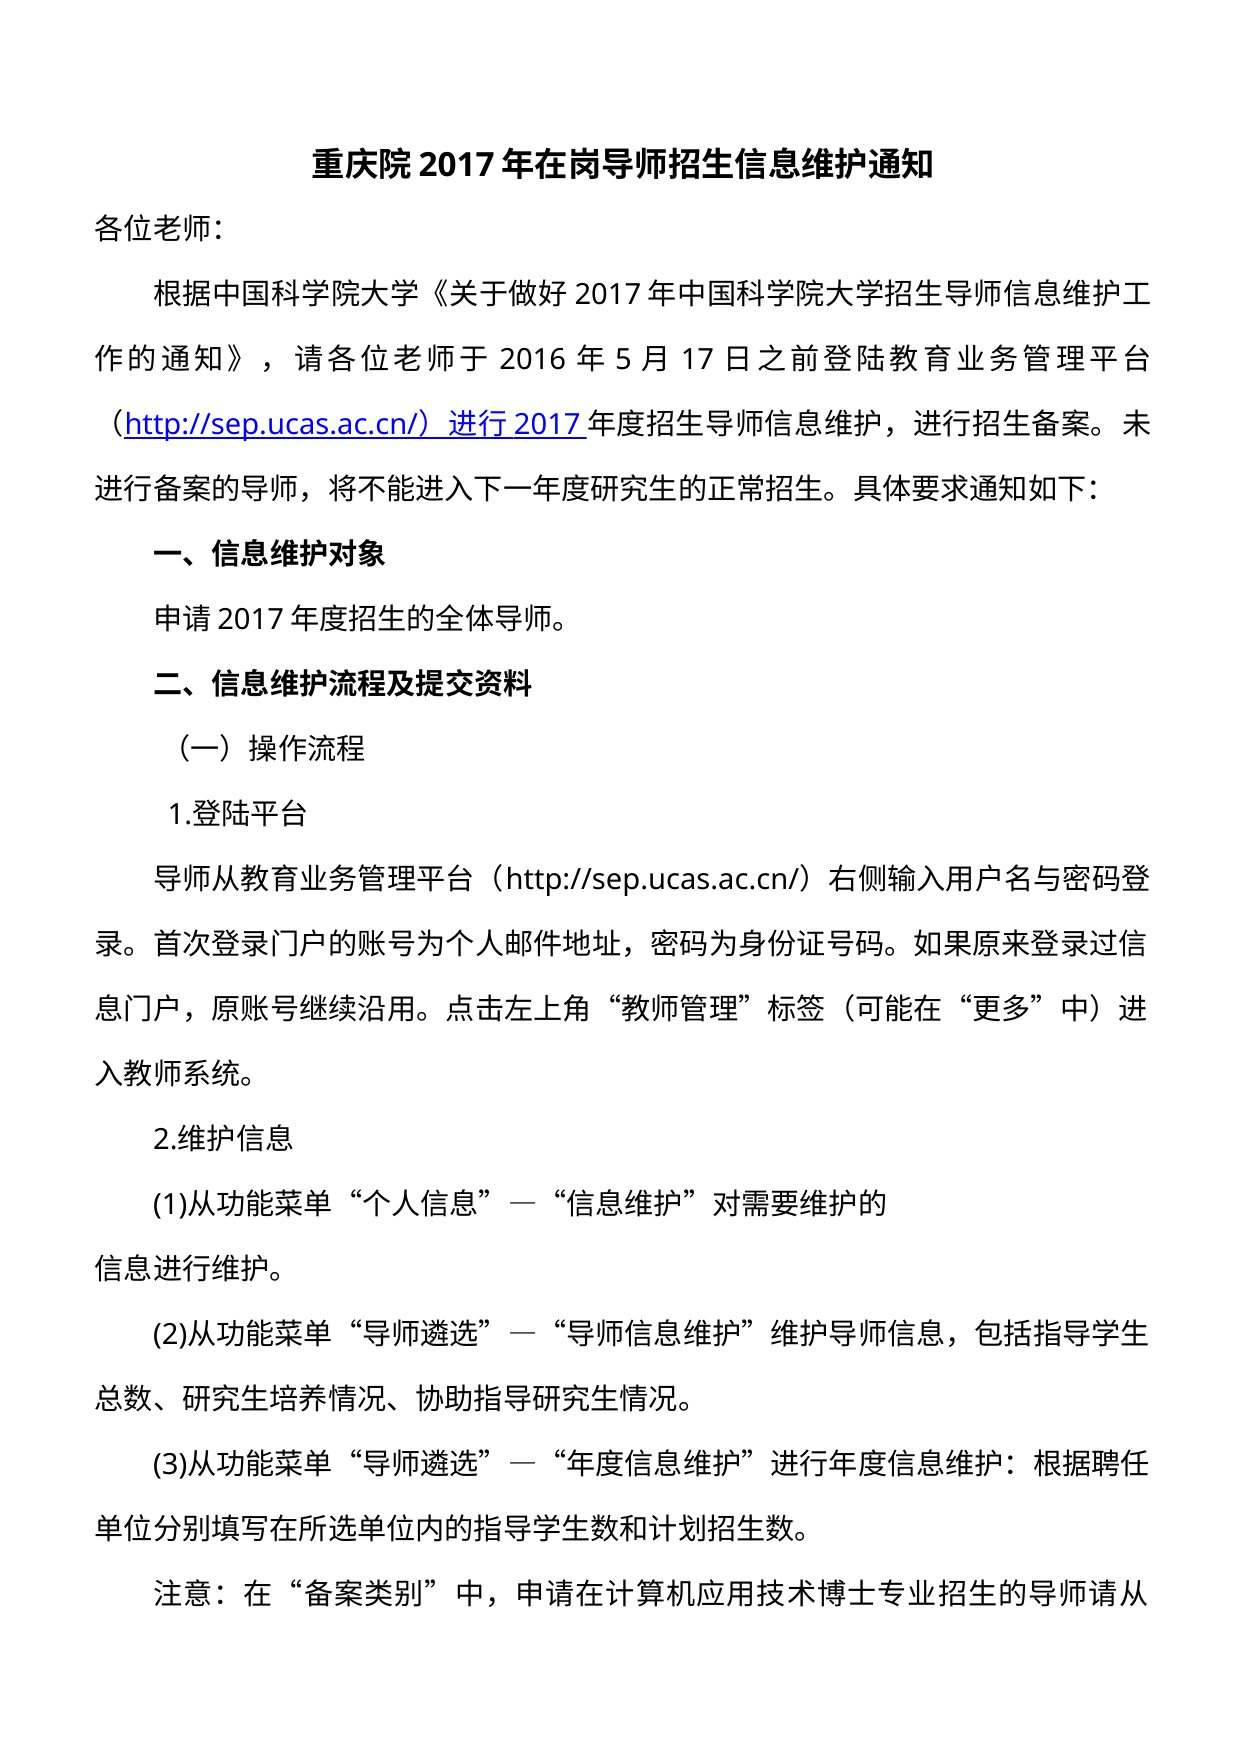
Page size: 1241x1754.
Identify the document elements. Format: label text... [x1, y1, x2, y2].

text (3)从功能菜单“导师遴选”—“年度信息维护”进行年度信息维护：根据聘任单位分别填写在所选单位内的指导学生数和计划招生数。 [94, 1429, 1152, 1559]
text 2.维护信息 [94, 1104, 1152, 1169]
text 导师从教育业务管理平台（http://sep.ucas.ac.cn/）右侧输入用户名与密码登录。首次登录门户的账号为个人邮件地址，密码为身份证号码。如果原来登录过信息门户，原账号继续沿用。点击左上角“教师管理”标签（可能在“更多”中）进入教师系统。 [94, 844, 1152, 1104]
list （一）操作流程 [132, 714, 1152, 779]
text 一、信息维护对象 [94, 519, 1152, 584]
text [94, 1559, 1152, 1624]
text 各位老师： [94, 194, 1152, 259]
list (1)从功能菜单“个人信息”—“信息维护”对需要维护的 [124, 1169, 1152, 1234]
text (2)从功能菜单“导师遴选”—“导师信息维护”维护导师信息，包括指导学生总数、研究生培养情况、协助指导研究生情况。 [94, 1299, 1152, 1429]
text 1.登陆平台 [94, 779, 1152, 844]
text 信息进行维护。 [94, 1234, 1152, 1299]
text 重庆院2017年在岗导师招生信息维护通知 [94, 129, 1152, 194]
text 二、信息维护流程及提交资料 [94, 649, 1152, 714]
text 申请2017年度招生的全体导师。 [94, 584, 1152, 649]
text 根据中国科学院大学《关于做好2017年中国科学院大学招生导师信息维护工作的通知》，请各位老师于2016年5月17日之前登陆教育业务管理平台（http://sep.ucas.ac.cn/）进行2017年度招生导师信息维护，进行招生备案。未进行备案的导师，将不能进入下一年度研究生的正常招生。具体要求通知如下： [94, 259, 1152, 519]
